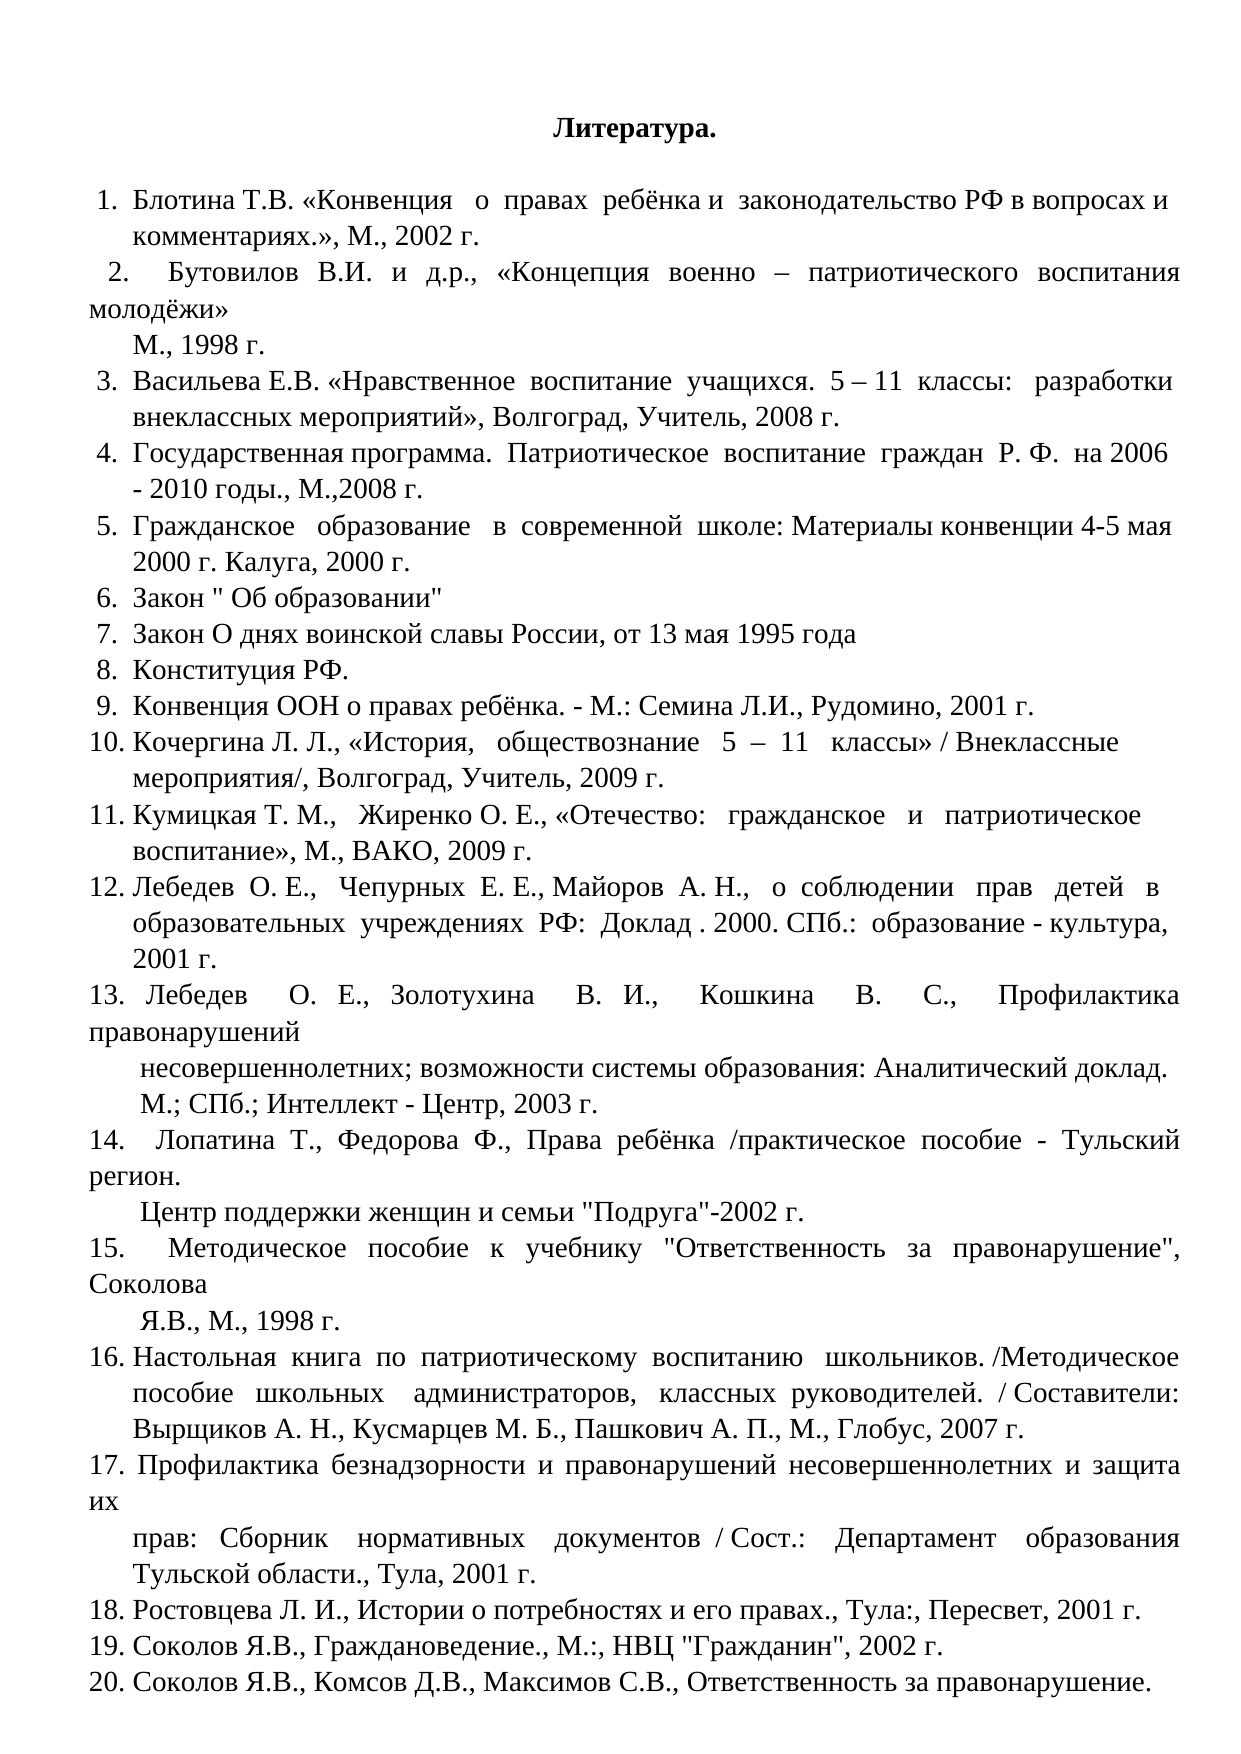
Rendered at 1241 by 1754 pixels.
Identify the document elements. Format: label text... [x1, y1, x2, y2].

text Вырщиков А. Н., Кусмарцев М. Б., Пашкович А. П., М., Глобус, 2007 г. [89, 1411, 1181, 1445]
text внеклассных мероприятий», Волгоград, Учитель, 2008 г. [89, 399, 1181, 433]
text прав: Сборник нормативных документов / Сост.: Департамент образования [89, 1520, 1181, 1553]
text 5. Гражданское образование в современной школе: Материалы конвенции 4-5 мая [89, 508, 1181, 541]
text 13. Лебедев О. Е., Золотухина В. И., Кошкина В. С., Профилактика правонарушений [89, 977, 1181, 1047]
text 1. Блотина Т.В. «Конвенция о правах ребёнка и законодательство РФ в вопросах и [89, 182, 1181, 216]
text 9. Конвенция ООН о правах ребёнка. - М.: Семина Л.И., Рудомино, 2001 г. [89, 688, 1181, 722]
text 15. Методическое пособие к учебнику "Ответственность за правонарушение", Соколова [89, 1231, 1181, 1300]
text 6. Закон " Об образовании" [89, 580, 1181, 613]
text 17. Профилактика безнадзорности и правонарушений несовершеннолетних и защита их [89, 1447, 1181, 1517]
text Тульской области., Тула, 2001 г. [89, 1556, 1181, 1589]
text 2000 г. Калуга, 2000 г. [89, 544, 1181, 577]
text комментариях.», М., 2002 г. [89, 218, 1181, 252]
text 14. Лопатина Т., Федорова Ф., Права ребёнка /практическое пособие - Тульский регион. [89, 1122, 1181, 1192]
text 7. Закон О днях воинской славы России, от 13 мая 1995 года [89, 616, 1181, 649]
text 11. Кумицкая Т. М., Жиренко О. Е., «Отечество: гражданское и патриотическое [89, 797, 1181, 830]
text 16. Настольная книга по патриотическому воспитанию школьников. /Методическое [89, 1339, 1181, 1372]
text - 2010 годы., М.,2008 г. [89, 471, 1181, 505]
text Я.В., М., 1998 г. [89, 1303, 1181, 1336]
text воспитание», М., ВАКО, 2009 г. [89, 833, 1181, 866]
text 8. Конституция РФ. [89, 652, 1181, 686]
text М., 1998 г. [89, 327, 1181, 360]
text Центр поддержки женщин и семьи "Подруга"-2002 г. [89, 1194, 1181, 1228]
text 3. Васильева Е.В. «Нравственное воспитание учащихся. 5 – 11 классы: разработки [89, 363, 1181, 397]
text 2001 г. [89, 941, 1181, 975]
text мероприятия/, Волгоград, Учитель, 2009 г. [89, 761, 1181, 794]
text несовершеннолетних; возможности системы образования: Аналитический доклад. [89, 1050, 1181, 1083]
text Литература. [89, 110, 1181, 143]
text 12. Лебедев О. Е., Чепурных Е. Е., Майоров А. Н., о соблюдении прав детей в [89, 869, 1181, 903]
text 19. Соколов Я.В., Граждановедение., М.:, НВЦ "Гражданин", 2002 г. [89, 1628, 1181, 1662]
text 20. Соколов Я.В., Комсов Д.В., Максимов С.В., Ответственность за правонарушение. [89, 1664, 1181, 1698]
text пособие школьных администраторов, классных руководителей. / Составители: [89, 1375, 1181, 1409]
text 18. Ростовцева Л. И., Истории о потребностях и его правах., Тула:, Пересвет, 2001 г. [89, 1592, 1181, 1626]
text 4. Государственная программа. Патриотическое воспитание граждан Р. Ф. на 2006 [89, 435, 1181, 469]
text 10. Кочергина Л. Л., «История, обществознание 5 – 11 классы» / Внеклассные [89, 724, 1181, 758]
text 2. Бутовилов В.И. и д.р., «Концепция военно – патриотического воспитания молодёжи» [89, 254, 1181, 324]
text образовательных учреждениях РФ: Доклад . 2000. СПб.: образование - культура, [89, 905, 1181, 939]
text М.; СПб.; Интеллект - Центр, 2003 г. [89, 1086, 1181, 1119]
